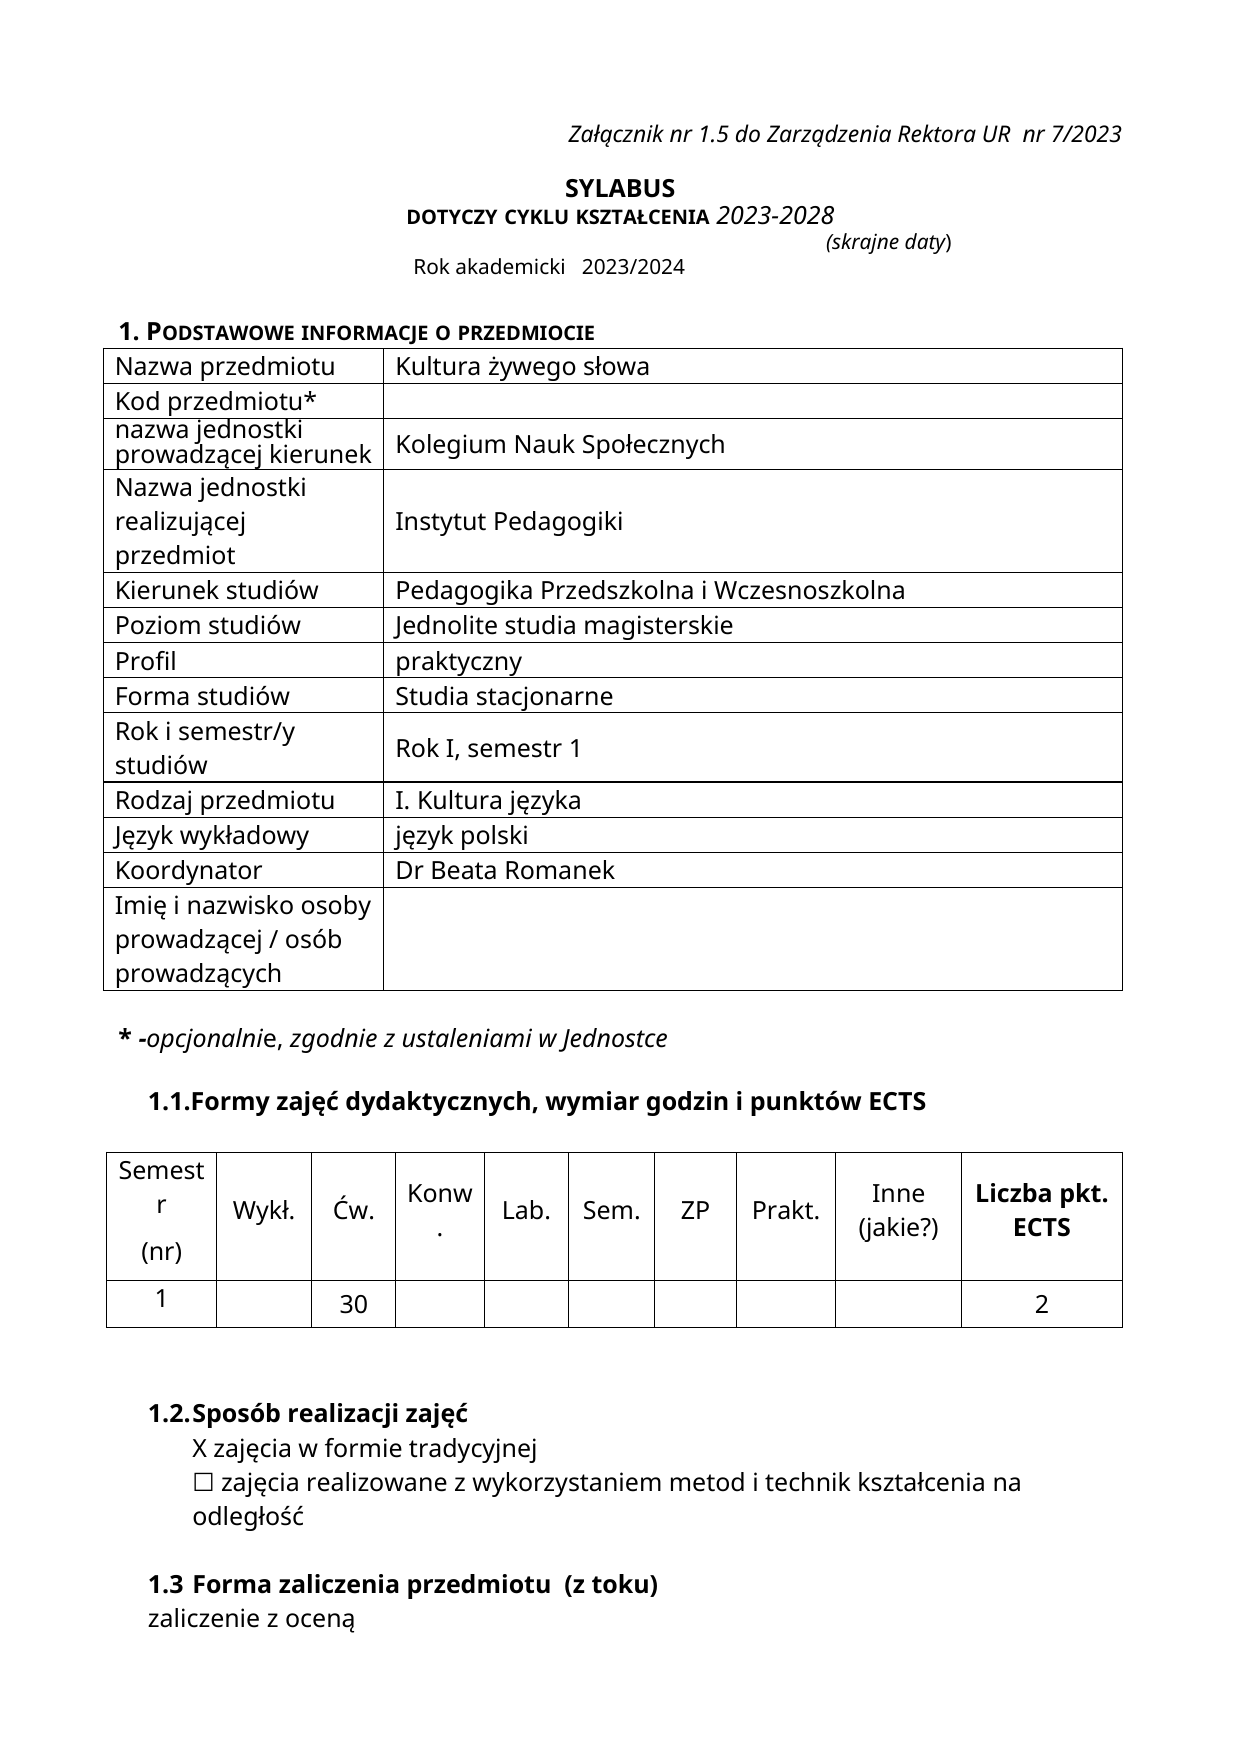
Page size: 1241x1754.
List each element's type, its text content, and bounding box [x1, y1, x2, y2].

table_cell Imię i nazwisko osoby prowadzącej / osób prowadzących [104, 888, 383, 990]
text 1.3 Forma zaliczenia przedmiotu (z toku) [148, 1566, 1122, 1601]
table_cell Forma studiów [104, 678, 383, 712]
table_header Konw. [396, 1153, 484, 1280]
text zaliczenie z oceną [148, 1601, 1122, 1634]
table_cell [737, 1281, 835, 1327]
table_cell język polski [384, 818, 1122, 852]
table_cell 2 [962, 1281, 1122, 1327]
table_header ZP [655, 1153, 736, 1280]
table_header Liczba pkt. ECTS [962, 1153, 1122, 1280]
text 1. Podstawowe informacje o przedmiocie [118, 313, 1122, 347]
table_cell nazwa jednostki prowadzącej kierunek [104, 419, 383, 469]
table_cell [384, 888, 1122, 990]
table_cell Instytut Pedagogiki [384, 470, 1122, 572]
table_cell [485, 1281, 568, 1327]
table_cell Profil [104, 643, 383, 677]
table_header Kultura żywego słowa [384, 349, 1122, 382]
table_cell Jednolite studia magisterskie [384, 608, 1122, 642]
table_cell Rok I, semestr 1 [384, 713, 1122, 781]
table_cell I. Kultura języka [384, 783, 1122, 817]
table_cell [836, 1281, 961, 1327]
table_header Prakt. [737, 1153, 835, 1280]
table_header Ćw. [312, 1153, 395, 1280]
table_cell Nazwa jednostki realizującej przedmiot [104, 470, 383, 572]
table_header Inne (jakie?) [836, 1153, 961, 1280]
table_header Semestr (nr) [107, 1153, 216, 1280]
table_cell praktyczny [384, 643, 1122, 677]
table_cell Język wykładowy [104, 818, 383, 852]
table_cell [569, 1281, 654, 1327]
table_cell Rok i semestr/y studiów [104, 713, 383, 781]
table_cell Rodzaj przedmiotu [104, 783, 383, 817]
table_cell 1 [107, 1281, 216, 1327]
table_cell [217, 1281, 311, 1327]
table_cell [655, 1281, 736, 1327]
text 1.1.Formy zajęć dydaktycznych, wymiar godzin i punktów ECTS [148, 1083, 1122, 1117]
table_cell Studia stacjonarne [384, 678, 1122, 712]
table_cell Kierunek studiów [104, 573, 383, 607]
text (skrajne daty) [118, 229, 1122, 254]
text Załącznik nr 1.5 do Zarządzenia Rektora UR nr 7/2023 [118, 118, 1122, 149]
table_cell Kod przedmiotu* [104, 384, 383, 418]
table_cell Kolegium Nauk Społecznych [384, 419, 1122, 469]
table_cell 30 [312, 1281, 395, 1327]
text SYLABUS [118, 170, 1122, 204]
text Rok akademicki 2023/2024 [118, 254, 1122, 279]
table_cell [384, 384, 1122, 418]
table_cell Pedagogika Przedszkolna i Wczesnoszkolna [384, 573, 1122, 607]
table_header Sem. [569, 1153, 654, 1280]
text dotyczy cyklu kształcenia 2023-2028 [118, 204, 1122, 229]
table_cell Dr Beata Romanek [384, 853, 1122, 887]
table_cell [396, 1281, 484, 1327]
text 1.2. Sposób realizacji zajęć [148, 1396, 1122, 1430]
table_cell Poziom studiów [104, 608, 383, 642]
table_header Nazwa przedmiotu [104, 349, 383, 382]
table_cell Koordynator [104, 853, 383, 887]
table_header Lab. [485, 1153, 568, 1280]
text ☐ zajęcia realizowane z wykorzystaniem metod i technik kształcenia na odległość [192, 1464, 1122, 1532]
text X zajęcia w formie tradycyjnej [192, 1430, 1122, 1464]
text * -opcjonalnie, zgodnie z ustaleniami w Jednostce [118, 1020, 1122, 1054]
table_header Wykł. [217, 1153, 311, 1280]
